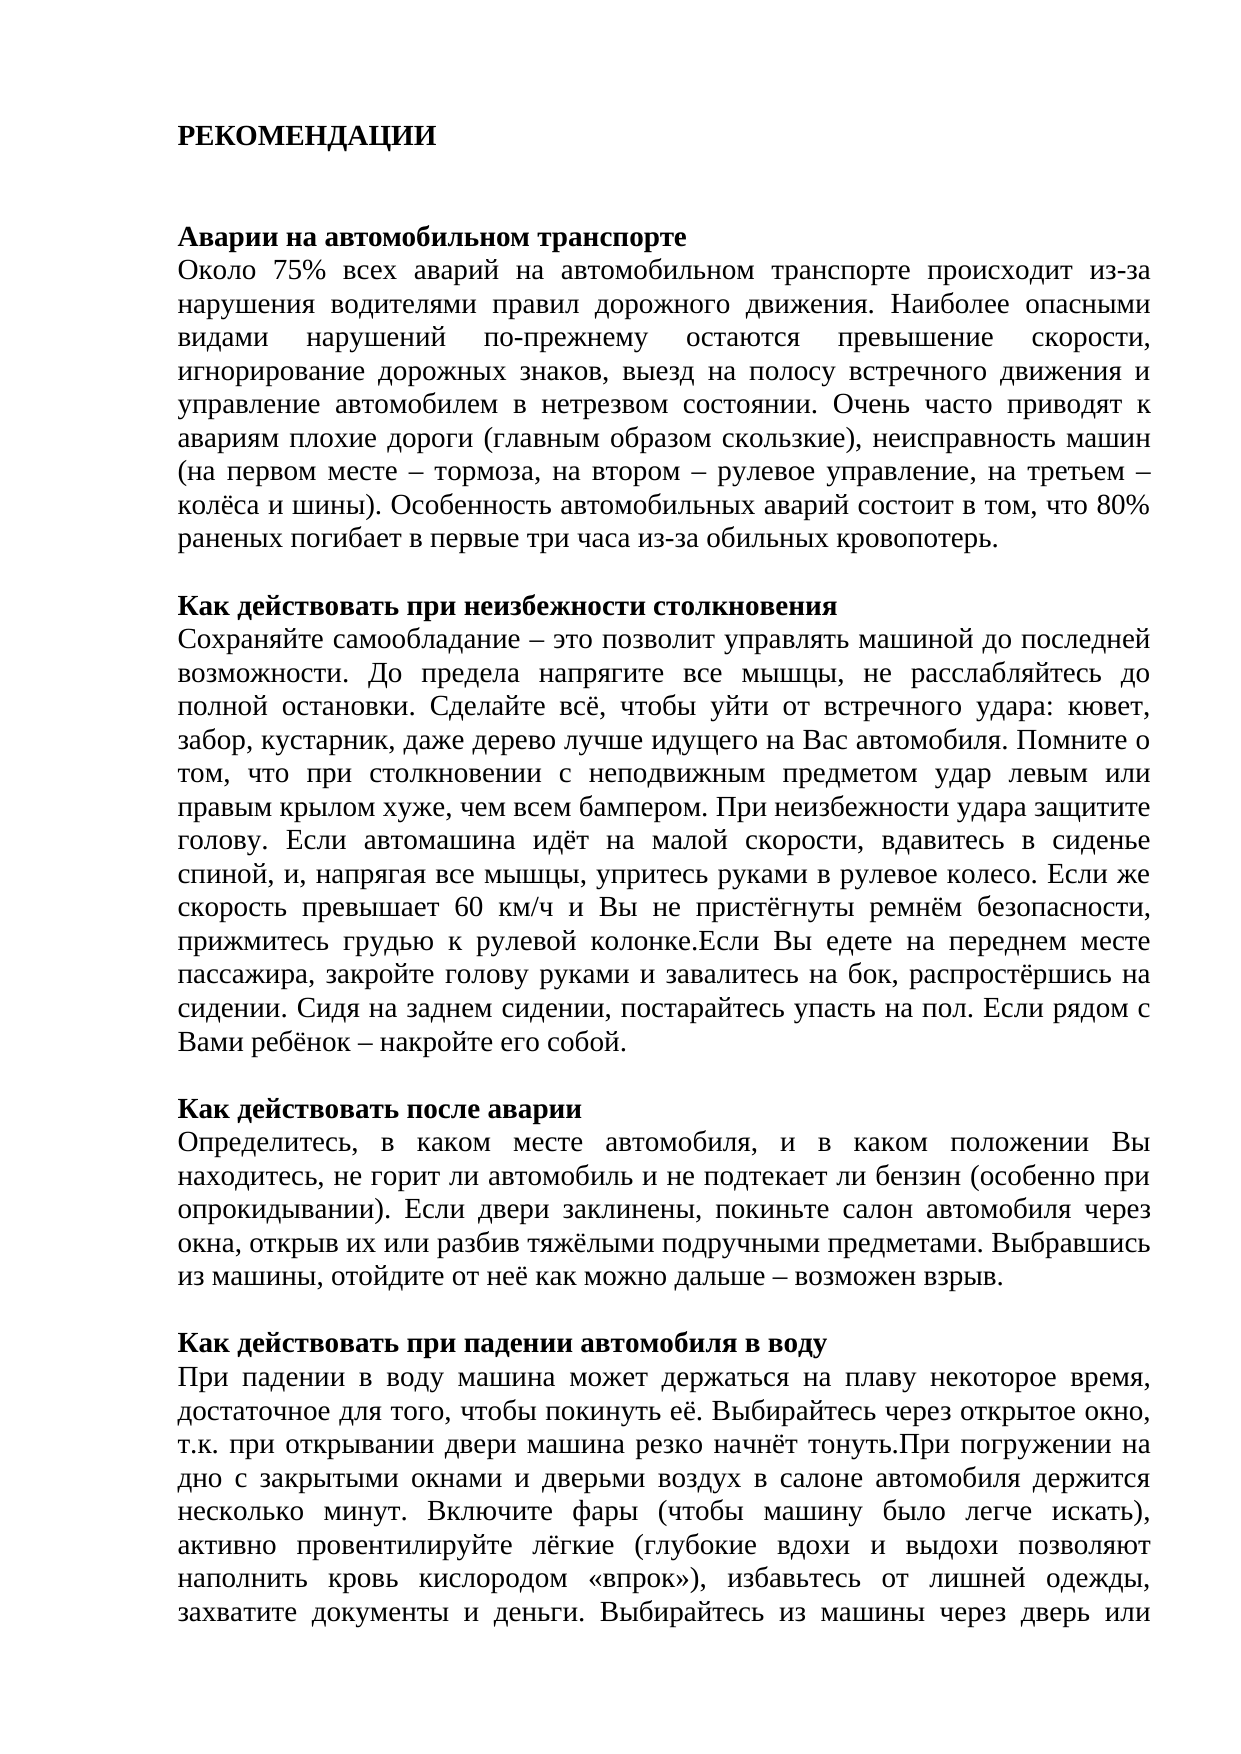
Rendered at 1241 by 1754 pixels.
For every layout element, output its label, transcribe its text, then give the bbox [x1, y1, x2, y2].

text Как действовать при неизбежности столкновения [177, 588, 1152, 621]
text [177, 1359, 1152, 1627]
text Как действовать после аварии [177, 1091, 1152, 1124]
text РЕКОМЕНДАЦИИ [177, 118, 1152, 152]
text Аварии на автомобильном транспорте [177, 219, 1152, 252]
text Около 75% всех аварий на автомобильном транспорте происходит из-за нарушения водителями правил дорожного движения. Наиболее опасными видами нарушений по-прежнему остаются превышение скорости, игнорирование дорожных знаков, выезд на полосу встречного движения и управление автомобилем в нетрезвом состоянии. Очень часто приводят к авариям плохие дороги (главным образом скользкие), неисправность машин (на первом месте – тормоза, на втором – рулевое управление, на третьем – колёса и шины). Особенность автомобильных аварий состоит в том, что 80% раненых погибает в первые три часа из-за обильных кровопотерь. [177, 252, 1152, 554]
text Определитесь, в каком месте автомобиля, и в каком положении Вы находитесь, не горит ли автомобиль и не подтекает ли бензин (особенно при опрокидывании). Если двери заклинены, покиньте салон автомобиля через окна, открыв их или разбив тяжёлыми подручными предметами. Выбравшись из машины, отойдите от неё как можно дальше – возможен взрыв. [177, 1124, 1152, 1292]
text Как действовать при падении автомобиля в воду [177, 1326, 1152, 1359]
text Сохраняйте самообладание – это позволит управлять машиной до последней возможности. До предела напрягите все мышцы, не расслабляйтесь до полной остановки. Сделайте всё, чтобы уйти от встречного удара: кювет, забор, кустарник, даже дерево лучше идущего на Вас автомобиля. Помните о том, что при столкновении с неподвижным предметом удар левым или правым крылом хуже, чем всем бампером. При неизбежности удара защитите голову. Если автомашина идёт на малой скорости, вдавитесь в сиденье спиной, и, напрягая все мышцы, упритесь руками в рулевое колесо. Если же скорость превышает 60 км/ч и Вы не пристёгнуты ремнём безопасности, прижмитесь грудью к рулевой колонке.Если Вы едете на переднем месте пассажира, закройте голову руками и завалитесь на бок, распростёршись на сидении. Сидя на заднем сидении, постарайтесь упасть на пол. Если рядом с Вами ребёнок – накройте его собой. [177, 621, 1152, 1057]
